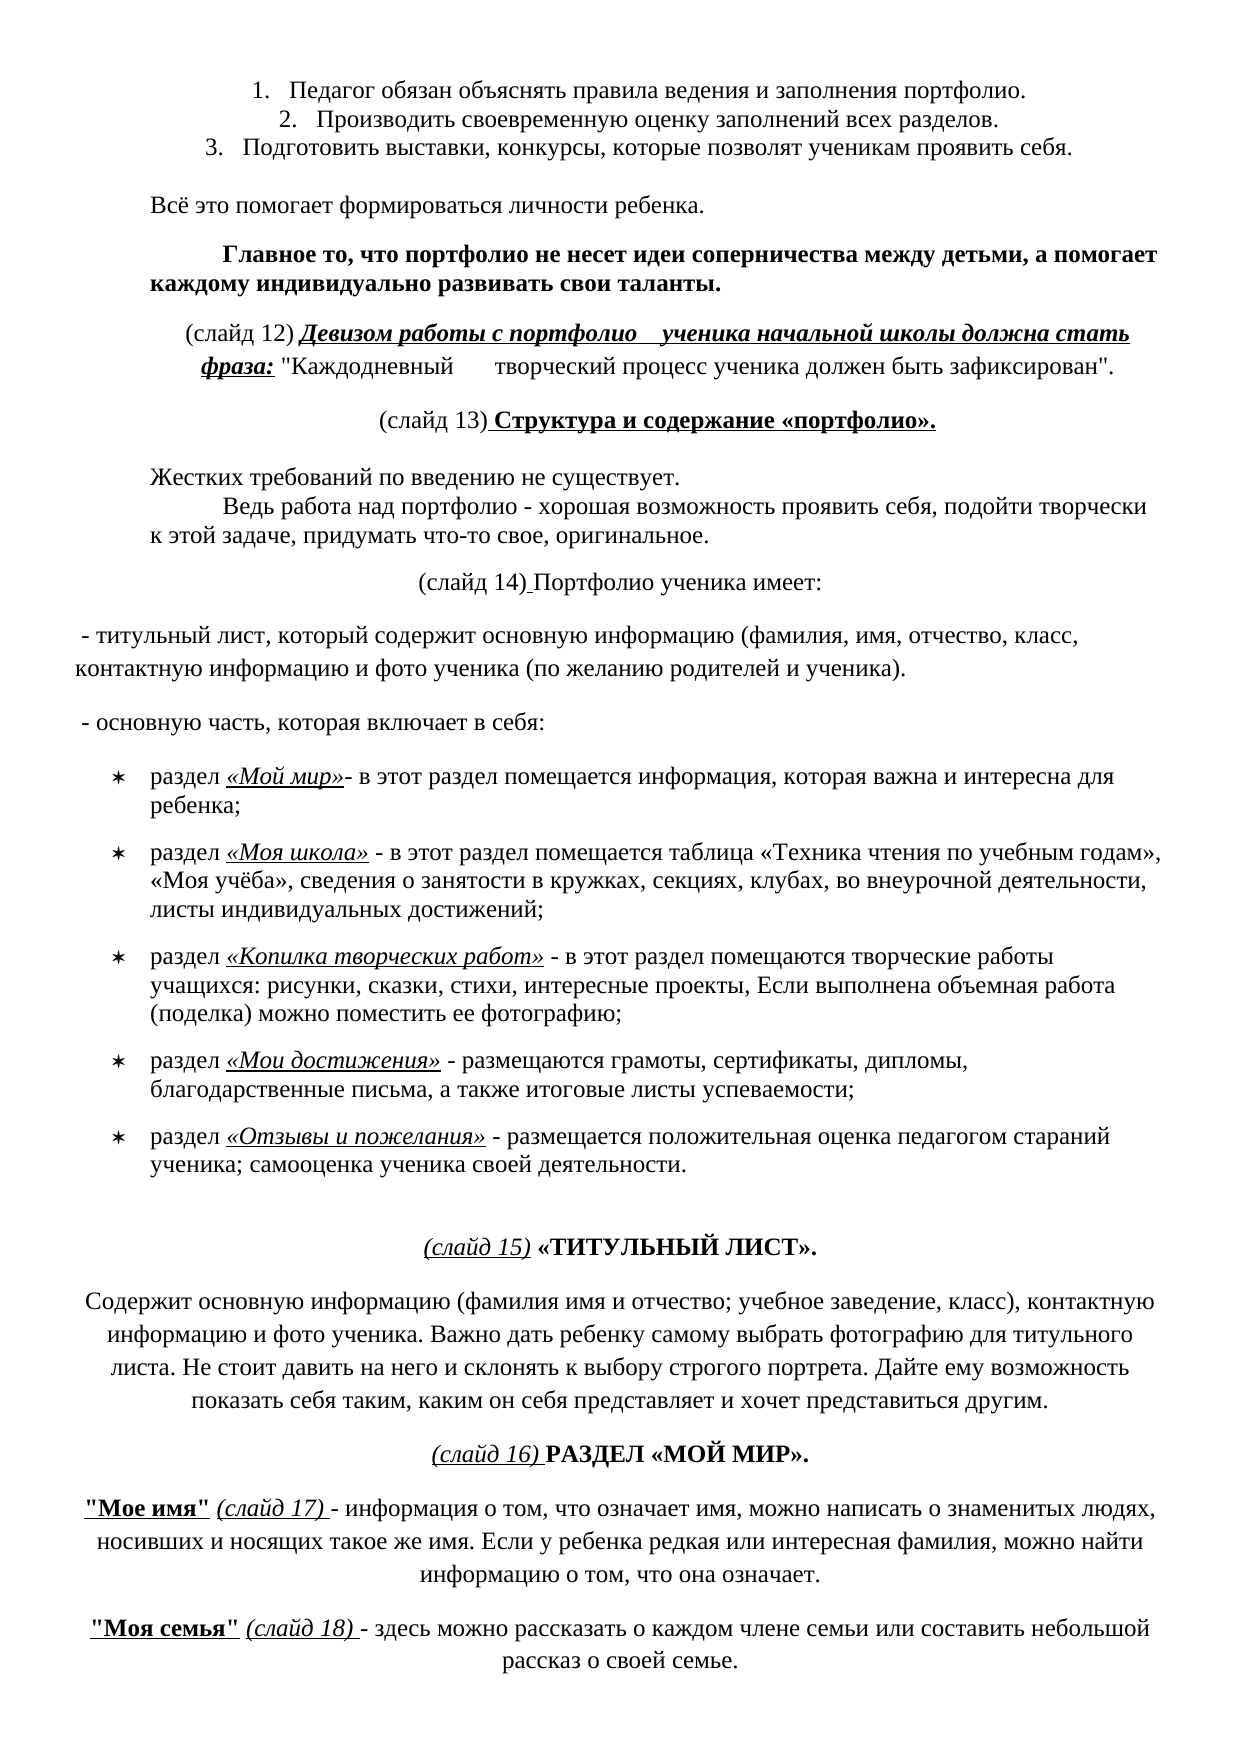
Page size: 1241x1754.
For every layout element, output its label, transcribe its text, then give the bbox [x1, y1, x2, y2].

text Содержит основную информацию (фамилия имя и отчество; учебное заведение, класс), контактную информацию и фото ученика. Важно дать ребенку самому выбрать фотографию для титульного листа. Не стоит давить на него и склонять к выбору строгого портрета. Дайте ему возможность показать себя таким, каким он себя представляет и хочет представиться другим. [75, 1286, 1165, 1414]
list раздел «Мои достижения» - размещаются грамоты, сертификаты, дипломы, благодарственные письма, а также итоговые листы успеваемости; [112, 1045, 1165, 1103]
list раздел «Моя школа» - в этот раздел помещается таблица «Техника чтения по учебным годам», «Моя учёба», сведения о занятости в кружках, секциях, клубах, во внеурочной деятельности, листы индивидуальных достижений; [112, 837, 1165, 923]
text Всё это помогает формироваться личности ребенка. [150, 190, 1165, 219]
text (слайд 16) РАЗДЕЛ «МОЙ МИР». [75, 1439, 1165, 1468]
text Ведь работа над портфолио - хорошая возможность проявить себя, подойти творчески к этой задаче, придумать что-то свое, оригинальное. [150, 491, 1165, 548]
list раздел «Мой мир»- в этот раздел помещается информация, которая важна и интересна для ребенка; [112, 761, 1165, 819]
text - основную часть, которая включает в себя: [75, 707, 1165, 736]
text (слайд 15) «ТИТУЛЬНЫЙ ЛИСТ». [75, 1232, 1165, 1261]
text (слайд 13) Структура и содержание «портфолио». [150, 405, 1165, 433]
list раздел «Копилка творческих работ» - в этот раздел помещаются творческие работы учащихся: рисунки, сказки, стихи, интересные проекты, Если выполнена объемная работа (поделка) можно поместить ее фотографию; [112, 941, 1165, 1027]
text "Моя семья" (слайд 18) - здесь можно рассказать о каждом члене семьи или составить небольшой рассказ о своей семье. [75, 1613, 1165, 1674]
text Главное то, что портфолио не несет идеи соперничества между детьми, а помогает каждому индивидуально развивать свои таланты. [150, 239, 1165, 297]
list Педагог обязан объяснять правила ведения и заполнения портфолио. [112, 75, 1165, 104]
list Подготовить выставки, конкурсы, которые позволят ученикам проявить себя. [112, 132, 1165, 161]
text (слайд 14) Портфолио ученика имеет: [75, 567, 1165, 595]
text (слайд 12) Девизом работы с портфолио ученика начальной школы должна стать фраза: "Каждодневный творческий процесс ученика должен быть зафиксирован". [150, 318, 1165, 380]
text - титульный лист, который содержит основную информацию (фамилия, имя, отчество, класс, контактную информацию и фото ученика (по желанию родителей и ученика). [75, 620, 1165, 682]
list раздел «Отзывы и пожелания» - размещается положительная оценка педагогом стараний ученика; самооценка ученика своей деятельности. [112, 1121, 1165, 1178]
text "Мое имя" (слайд 17) - информация о том, что означает имя, можно написать о знаменитых людях, носивших и носящих такое же имя. Если у ребенка редкая или интересная фамилия, можно найти информацию о том, что она означает. [75, 1493, 1165, 1587]
list Производить своевременную оценку заполнений всех разделов. [112, 104, 1165, 132]
text Жестких требований по введению не существует. [150, 462, 1165, 491]
